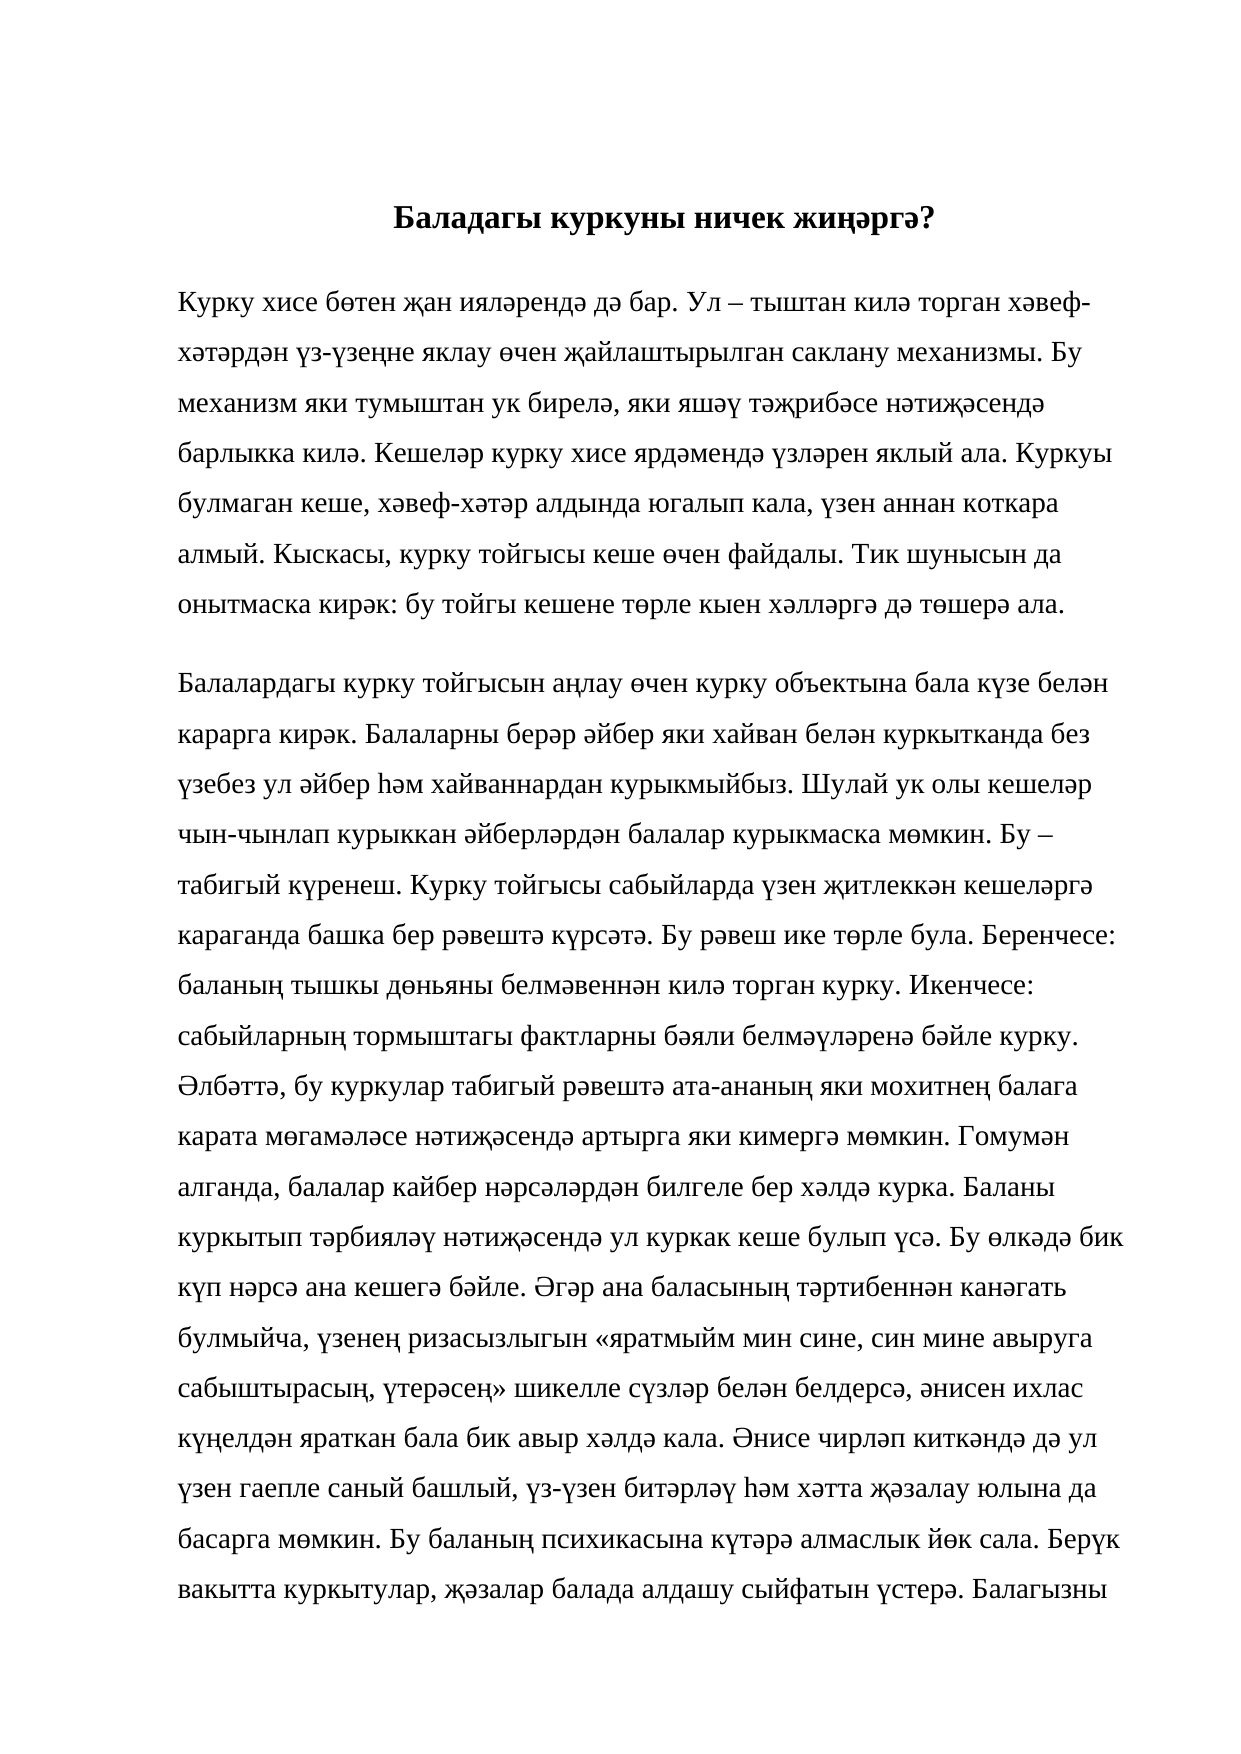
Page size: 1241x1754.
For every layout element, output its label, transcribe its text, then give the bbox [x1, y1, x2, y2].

text Баладагы куркуны ничек жиңәргә? [177, 198, 1152, 236]
text Курку хисе бөтен җан ияләрендә дә бар. Ул – тыштан килә торган хәвеф-хәтәрдән үз-үзеңне яклау өчен җайлаштырылган саклану механизмы. Бу механизм яки тумыштан ук бирелә, яки яшәү тәҗрибәсе нәтиҗәсендә барлыкка килә. Кешеләр курку хисе ярдәмендә үзләрен яклый ала. Куркуы булмаган кеше, хәвеф-хәтәр алдында югалып кала, үзен аннан коткара алмый. Кыскасы, курку тойгысы кеше өчен файдалы. Тик шунысын да онытмаска кирәк: бу тойгы кешене төрле кыен хәлләргә дә төшерә ала. [177, 284, 1152, 620]
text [177, 666, 1152, 1605]
